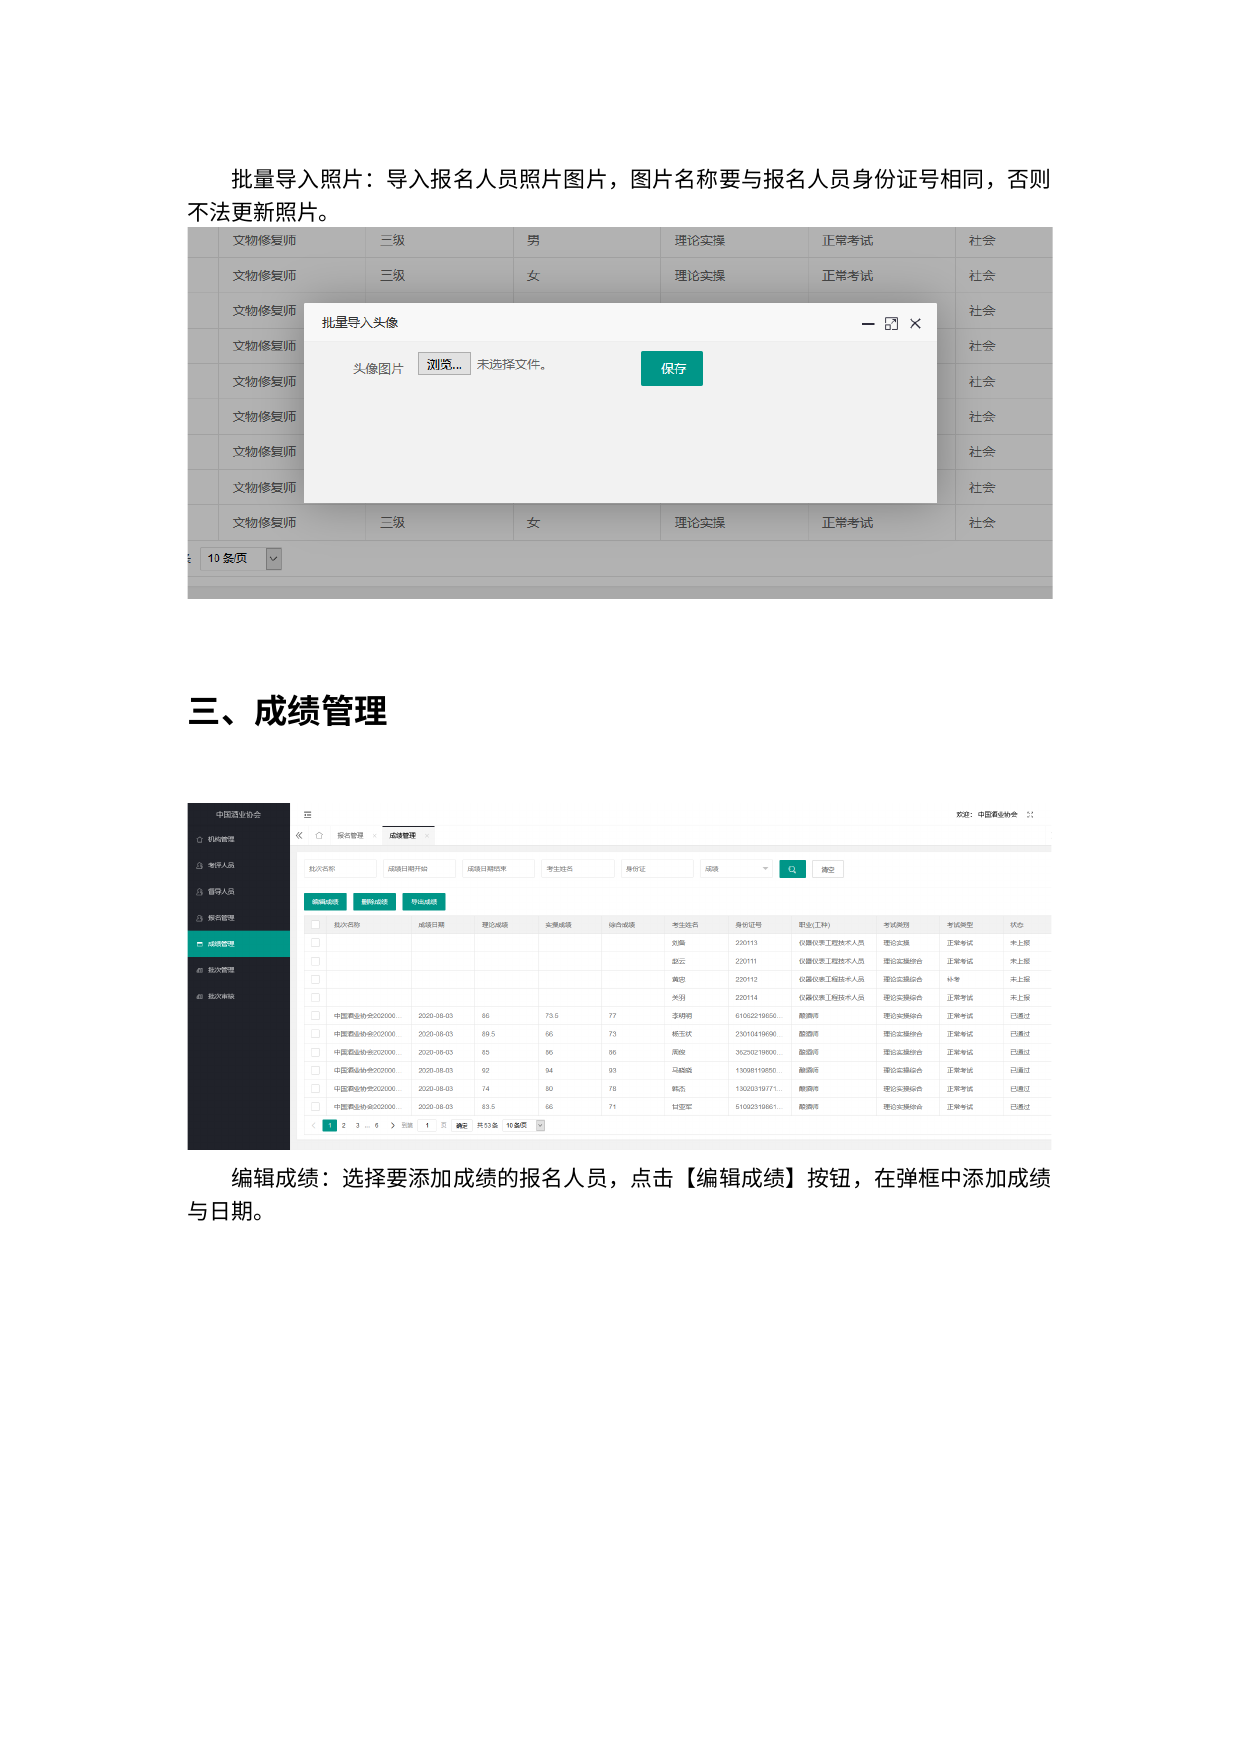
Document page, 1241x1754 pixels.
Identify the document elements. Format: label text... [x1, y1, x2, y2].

text 批量导入照片：导入报名人员照片图片，图片名称要与报名人员身份证号相同，否则不法更新照片。 [187, 162, 1053, 227]
text 编辑成绩：选择要添加成绩的报名人员，点击【编辑成绩】按钮，在弹框中添加成绩与日期。 [187, 1161, 1053, 1226]
picture [187, 227, 1053, 599]
picture [187, 803, 1052, 1150]
subtitle 成绩管理 [187, 677, 1053, 742]
